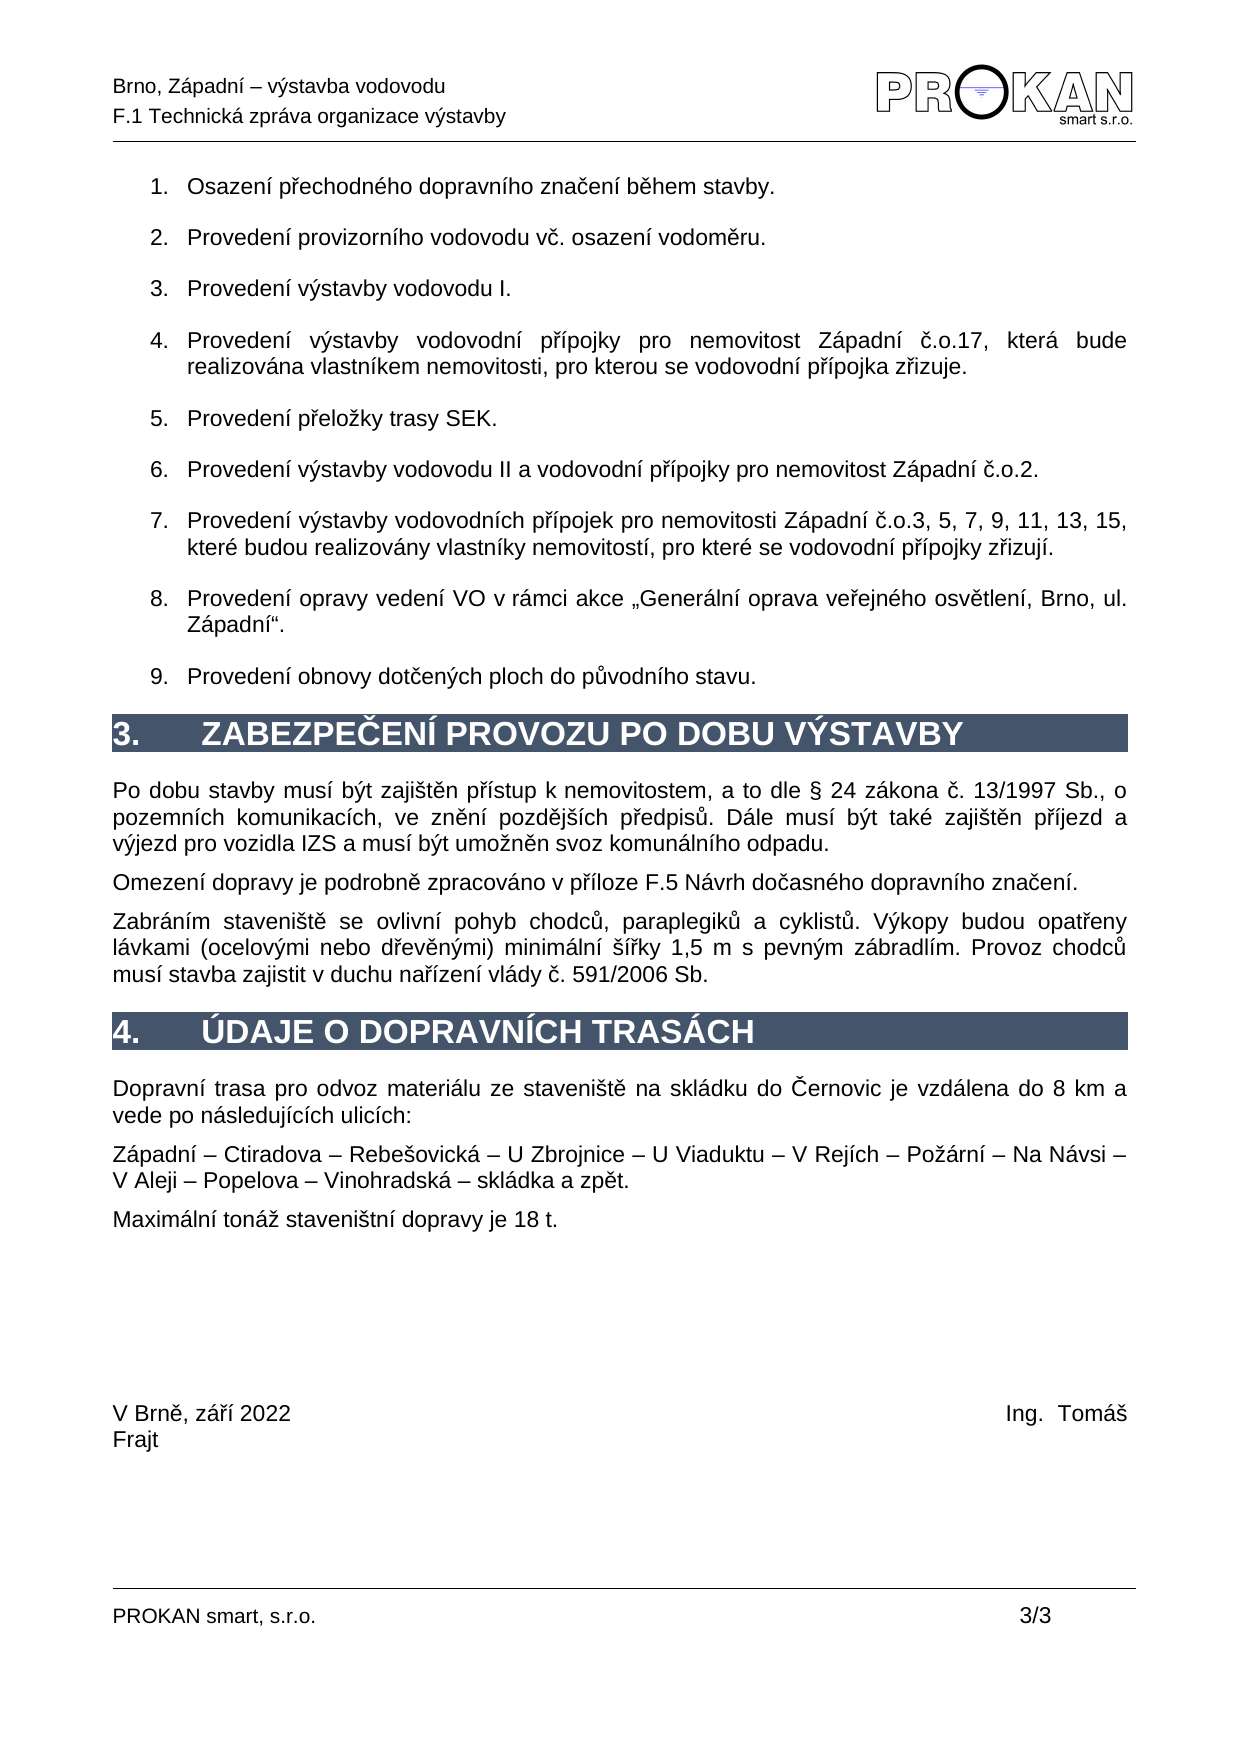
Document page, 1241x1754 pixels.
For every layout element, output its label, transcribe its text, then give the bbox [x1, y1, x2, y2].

text Dopravní trasa pro odvoz materiálu ze staveniště na skládku do Černovic je vzdálena do 8 km a vede po následujících ulicích: [112, 1075, 1128, 1128]
list Provedení výstavby vodovodní přípojky pro nemovitost Západní č.o.17, která bude realizována vlastníkem nemovitosti, pro kterou se vodovodní přípojka zřizuje. [150, 327, 1128, 379]
subtitle ZABEZPEČENÍ PROVOZU PO DOBU VÝSTAVBY [112, 714, 1128, 752]
list Osazení přechodného dopravního značení během stavby. [150, 173, 1128, 199]
list Provedení výstavby vodovodu I. [150, 275, 1128, 302]
text Po dobu stavby musí být zajištěn přístup k nemovitostem, a to dle § 24 zákona č. 13/1997 Sb., o pozemních komunikacích, ve znění pozdějších předpisů. Dále musí být také zajištěn příjezd a výjezd pro vozidla IZS a musí být umožněn svoz komunálního odpadu. [112, 777, 1128, 856]
text V Brně, září 2022 Ing. Tomáš Frajt [112, 1400, 1128, 1453]
text Omezení dopravy je podrobně zpracováno v příloze F.5 Návrh dočasného dopravního značení. [112, 869, 1128, 895]
list Provedení výstavby vodovodních přípojek pro nemovitosti Západní č.o.3, 5, 7, 9, 11, 13, 15, které budou realizovány vlastníky nemovitostí, pro které se vodovodní přípojky zřizují. [150, 507, 1128, 560]
picture [874, 62, 1135, 127]
text Maximální tonáž staveništní dopravy je 18 t. [112, 1206, 1128, 1232]
list Provedení provizorního vodovodu vč. osazení vodoměru. [150, 224, 1128, 250]
list Provedení opravy vedení VO v rámci akce „Generální oprava veřejného osvětlení, Brno, ul. Západní“. [150, 585, 1128, 638]
list Provedení přeložky trasy SEK. [150, 404, 1128, 431]
text Zabráním staveniště se ovlivní pohyb chodců, paraplegiků a cyklistů. Výkopy budou opatřeny lávkami (ocelovými nebo dřevěnými) minimální šířky 1,5 m s pevným zábradlím. Provoz chodců musí stavba zajistit v duchu nařízení vlády č. 591/2006 Sb. [112, 908, 1128, 987]
list Provedení výstavby vodovodu II a vodovodní přípojky pro nemovitost Západní č.o.2. [150, 456, 1128, 482]
subtitle ÚDAJE O DOPRAVNÍCH TRASÁCH [112, 1012, 1128, 1050]
list Provedení obnovy dotčených ploch do původního stavu. [150, 663, 1128, 689]
text Západní – Ctiradova – Rebešovická – U Zbrojnice – U Viaduktu – V Rejích – Požární – Na Návsi – V Aleji – Popelova – Vinohradská – skládka a zpět. [112, 1141, 1128, 1193]
